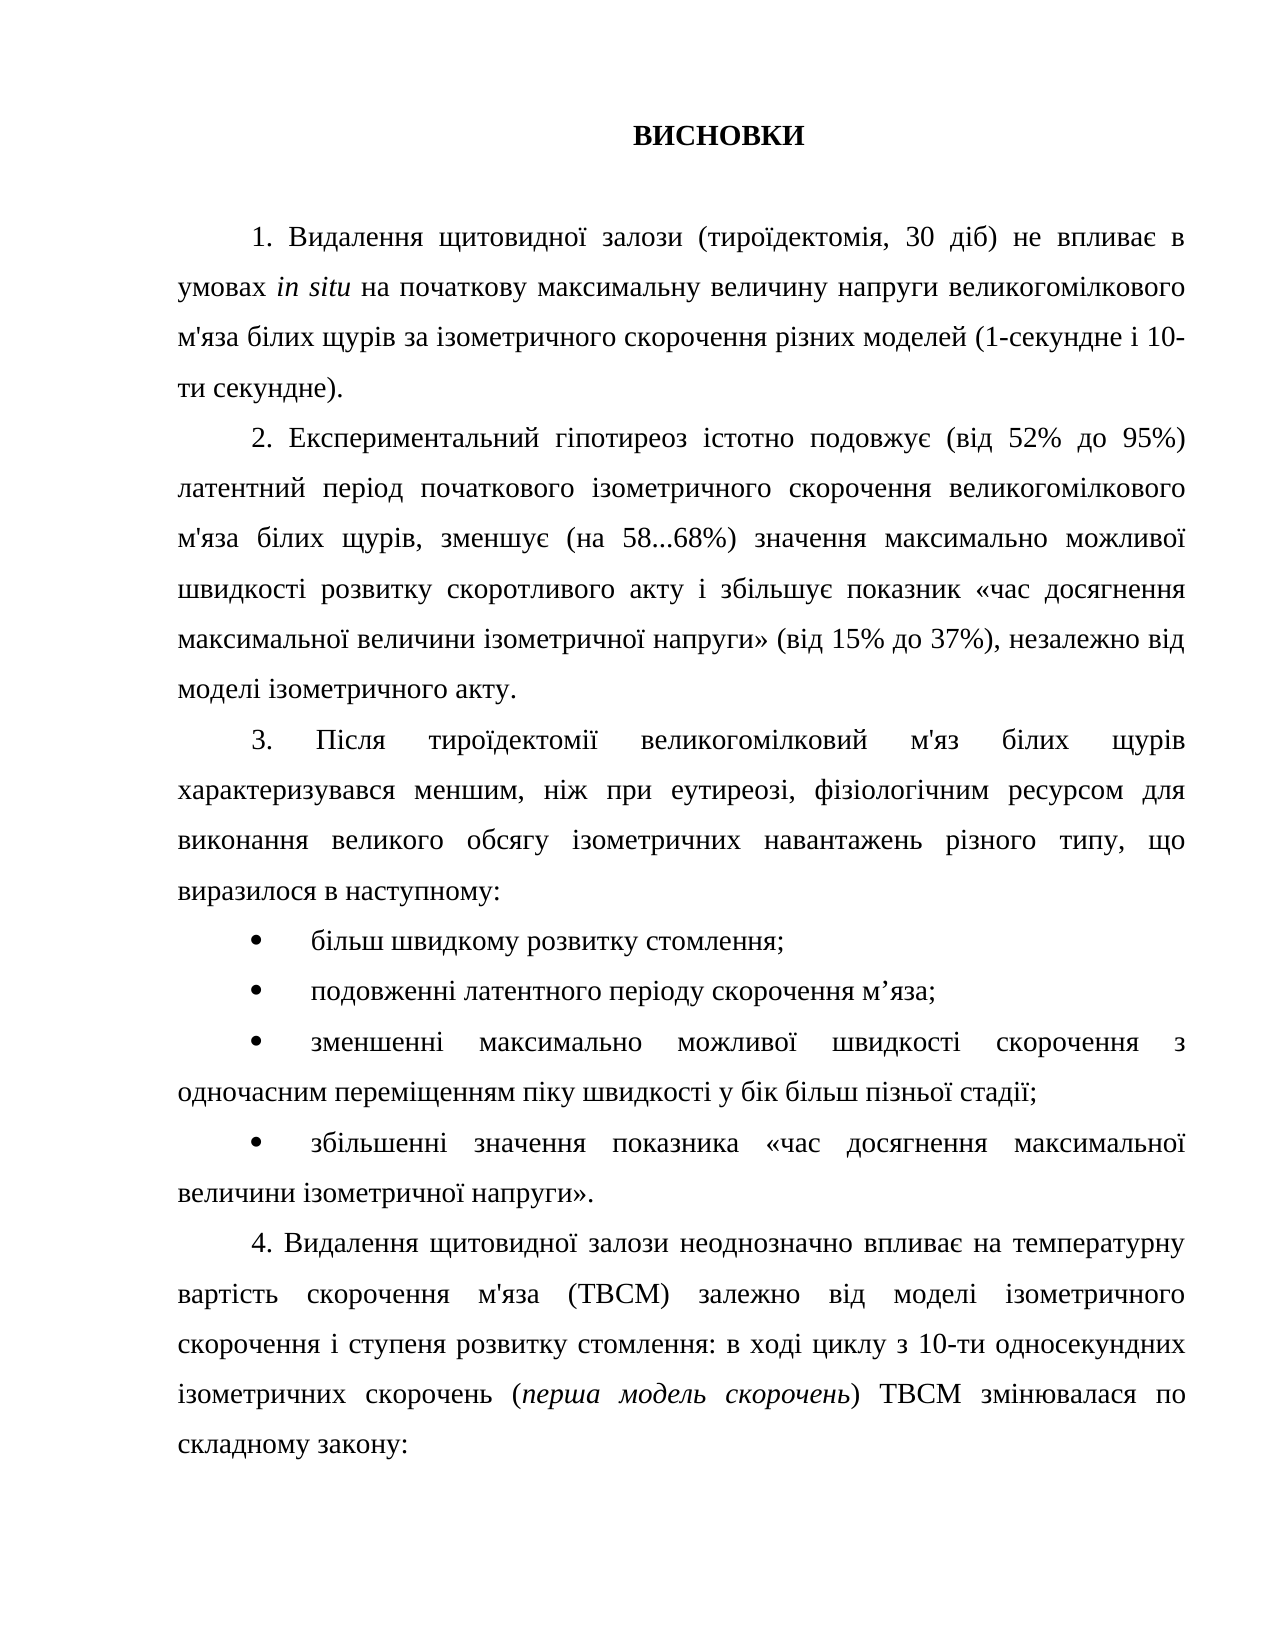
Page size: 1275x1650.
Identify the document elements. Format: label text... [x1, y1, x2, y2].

list подовженні латентного періоду скорочення м’яза; [177, 973, 1186, 1007]
list більш швидкому розвитку стомлення; [177, 923, 1186, 957]
text 1. Видалення щитовидної залози (тироїдектомія, 30 діб) не впливає в умовах in situ на початкову максимальну величину напруги великогомілкового м'яза білих щурів за ізометричного скорочення різних моделей (1-секундне і 10-ти секундне). [177, 219, 1186, 403]
text 3. Після тироїдектомії великогомілковий м'яз білих щурів характеризувався меншим, ніж при еутиреозі, фізіологічним ресурсом для виконання великого обсягу ізометричних навантажень різного типу, що виразилося в наступному: [177, 722, 1186, 906]
text 4. Видалення щитовидної залози неоднозначно впливає на температурну вартість скорочення м'яза (ТВСМ) залежно від моделі ізометричного скорочення і ступеня розвитку стомлення: в ході циклу з 10-ти односекундних ізометричних скорочень (перша модель скорочень) ТВСМ змінювалася по складному закону: [177, 1225, 1186, 1460]
text ВИСНОВКИ [177, 118, 1186, 152]
list зменшенні максимально можливої швидкості скорочення з одночасним переміщенням піку швидкості у бік більш пізньої стадії; [177, 1024, 1186, 1108]
text 2. Експериментальний гіпотиреоз істотно подовжує (від 52% до 95%) латентний період початкового ізометричного скорочення великогомілкового м'яза білих щурів, зменшує (на 58...68%) значення максимально можливої швидкості розвитку скоротливого акту і збільшує показник «час досягнення максимальної величини ізометричної напруги» (від 15% до 37%), незалежно від моделі ізометричного акту. [177, 420, 1186, 705]
list збільшенні значення показника «час досягнення максимальної величини ізометричної напруги». [177, 1125, 1186, 1209]
